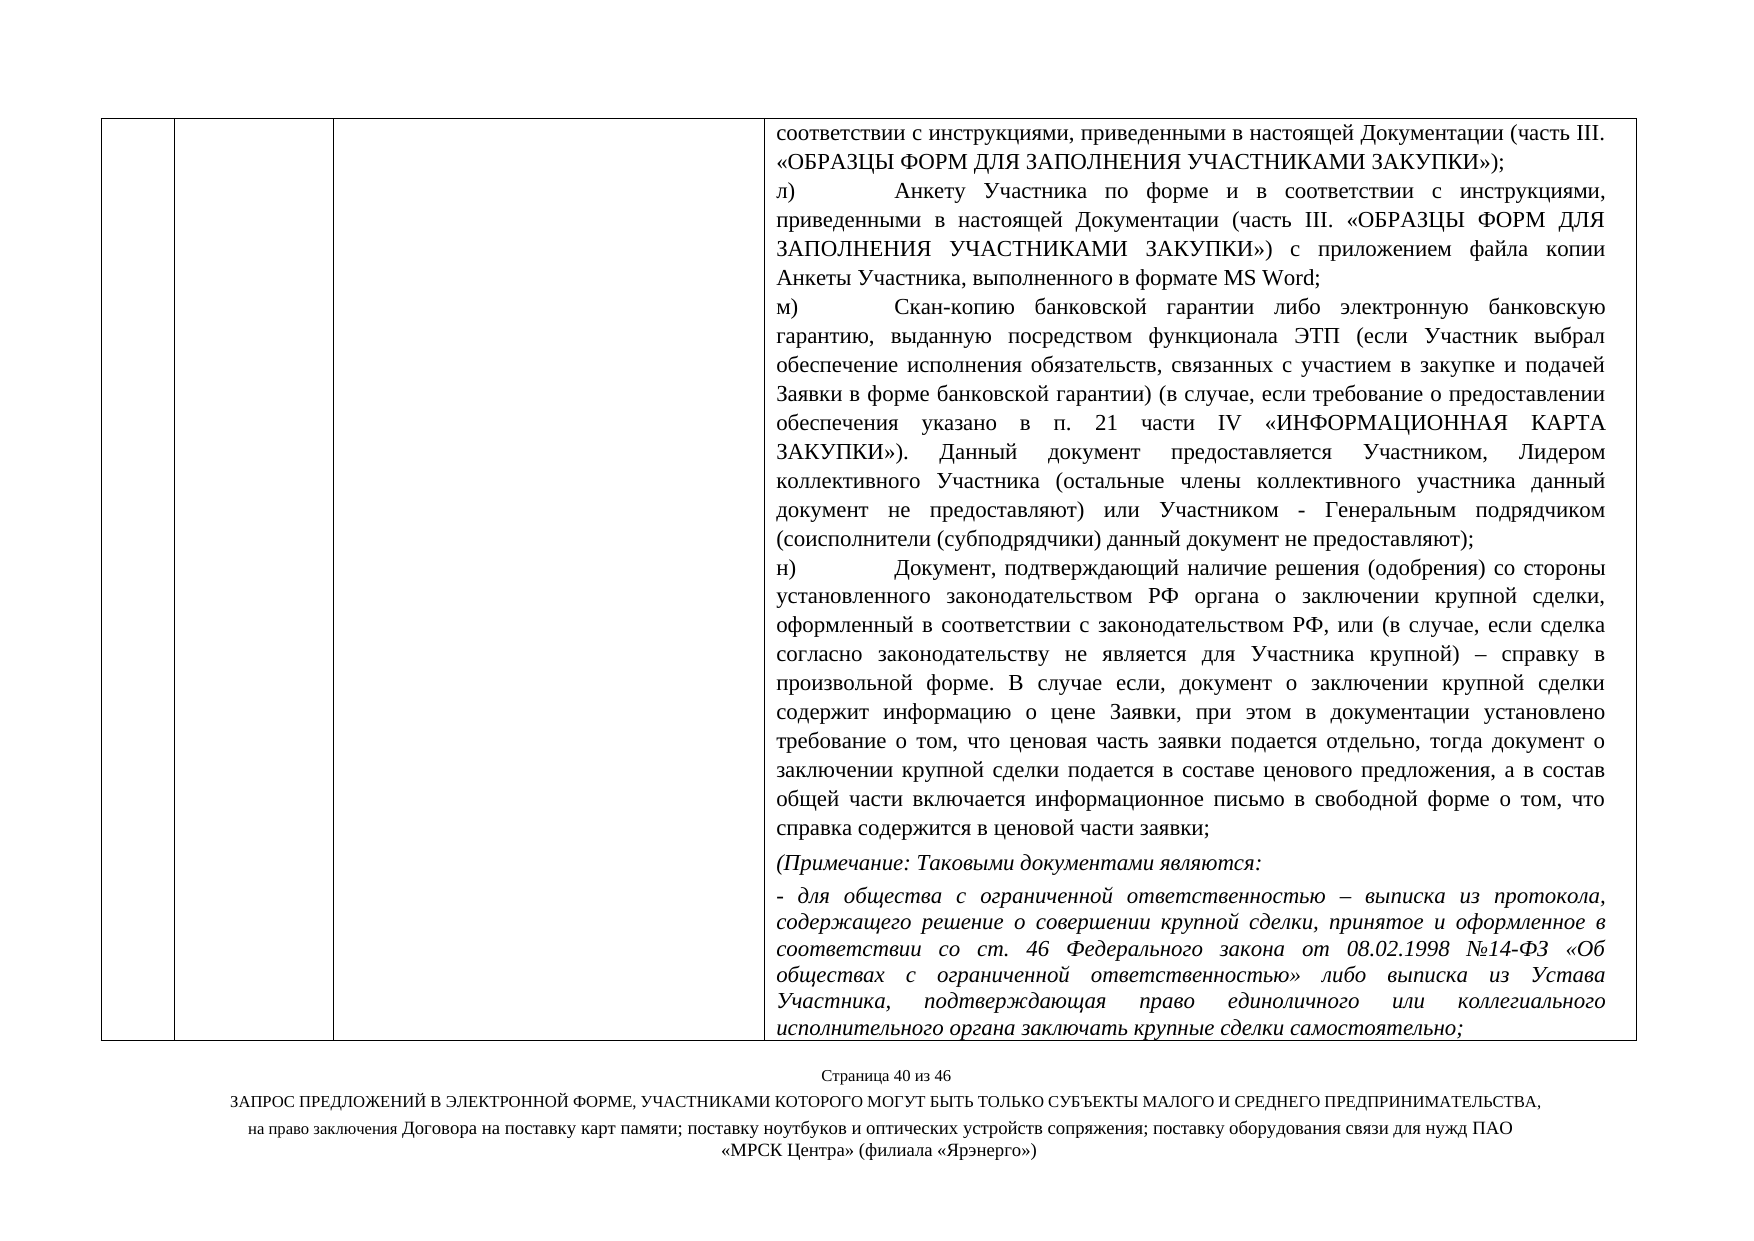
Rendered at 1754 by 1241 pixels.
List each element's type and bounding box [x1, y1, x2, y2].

table_cell [765, 119, 1636, 1040]
table_cell [102, 119, 174, 1040]
table_cell [175, 119, 333, 1040]
table_cell [334, 119, 764, 1040]
